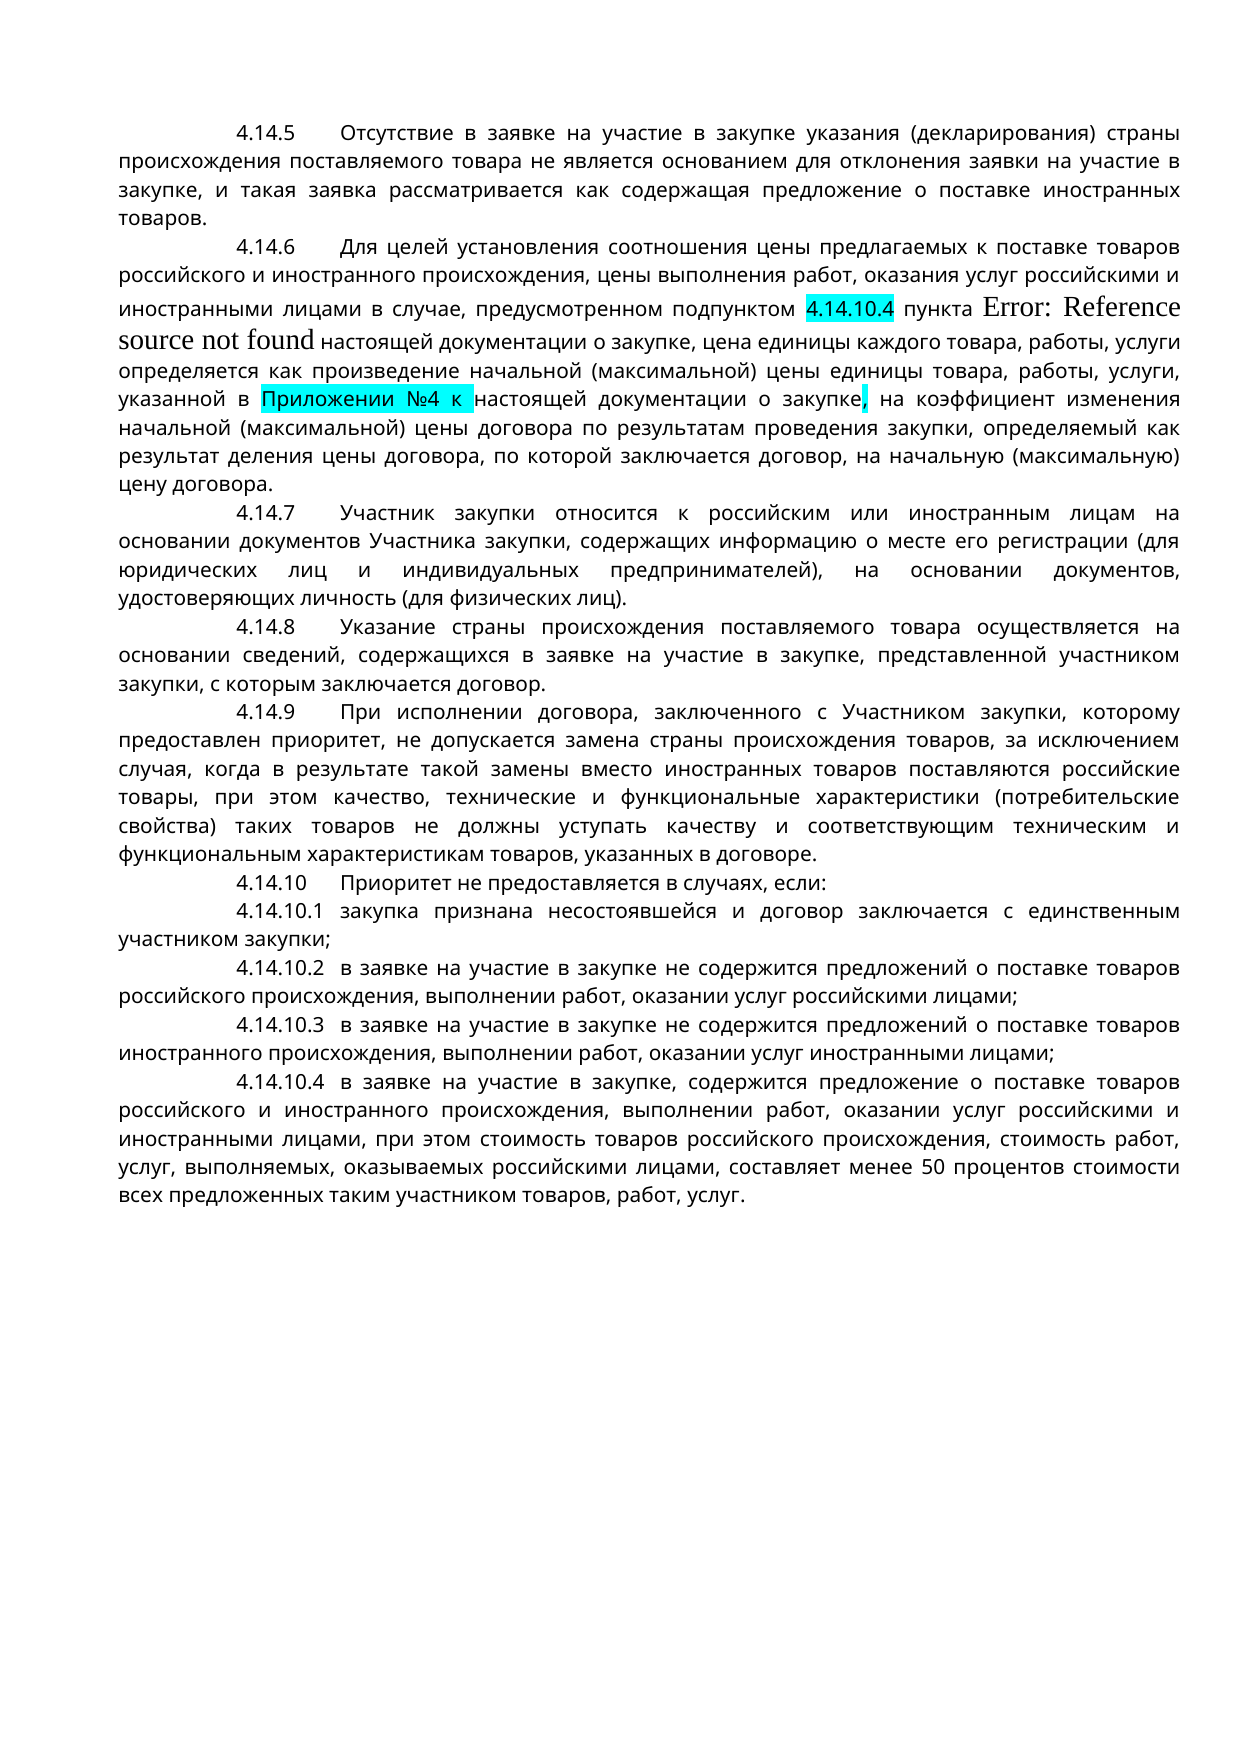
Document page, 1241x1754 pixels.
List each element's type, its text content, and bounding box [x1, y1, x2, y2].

text Указание страны происхождения поставляемого товара осуществляется на основании сведений, содержащихся в заявке на участие в закупке, представленной участником закупки, с которым заключается договор. [118, 612, 1181, 697]
text При исполнении договора, заключенного с Участником закупки, которому предоставлен приоритет, не допускается замена страны происхождения товаров, за исключением случая, когда в результате такой замены вместо иностранных товаров поставляются российские товары, при этом качество, технические и функциональные характеристики (потребительские свойства) таких товаров не должны уступать качеству и соответствующим техническим и функциональным характеристикам товаров, указанных в договоре. [118, 697, 1181, 868]
text в заявке на участие в закупке, содержится предложение о поставке товаров российского и иностранного происхождения, выполнении работ, оказании услуг российскими и иностранными лицами, при этом стоимость товаров российского происхождения, стоимость работ, услуг, выполняемых, оказываемых российскими лицами, составляет менее 50 процентов стоимости всех предложенных таким участником товаров, работ, услуг. [118, 1067, 1181, 1209]
text в заявке на участие в закупке не содержится предложений о поставке товаров иностранного происхождения, выполнении работ, оказании услуг иностранными лицами; [118, 1010, 1181, 1067]
text закупка признана несостоявшейся и договор заключается с единственным участником закупки; [118, 896, 1181, 953]
text Приоритет не предоставляется в случаях, если: [118, 868, 1181, 896]
text Участник закупки относится к российским или иностранным лицам на основании документов Участника закупки, содержащих информацию о месте его регистрации (для юридических лиц и индивидуальных предпринимателей), на основании документов, удостоверяющих личность (для физических лиц). [118, 498, 1181, 612]
text в заявке на участие в закупке не содержится предложений о поставке товаров российского происхождения, выполнении работ, оказании услуг российскими лицами; [118, 953, 1181, 1010]
text Отсутствие в заявке на участие в закупке указания (декларирования) страны происхождения поставляемого товара не является основанием для отклонения заявки на участие в закупке, и такая заявка рассматривается как содержащая предложение о поставке иностранных товаров. [118, 118, 1181, 232]
